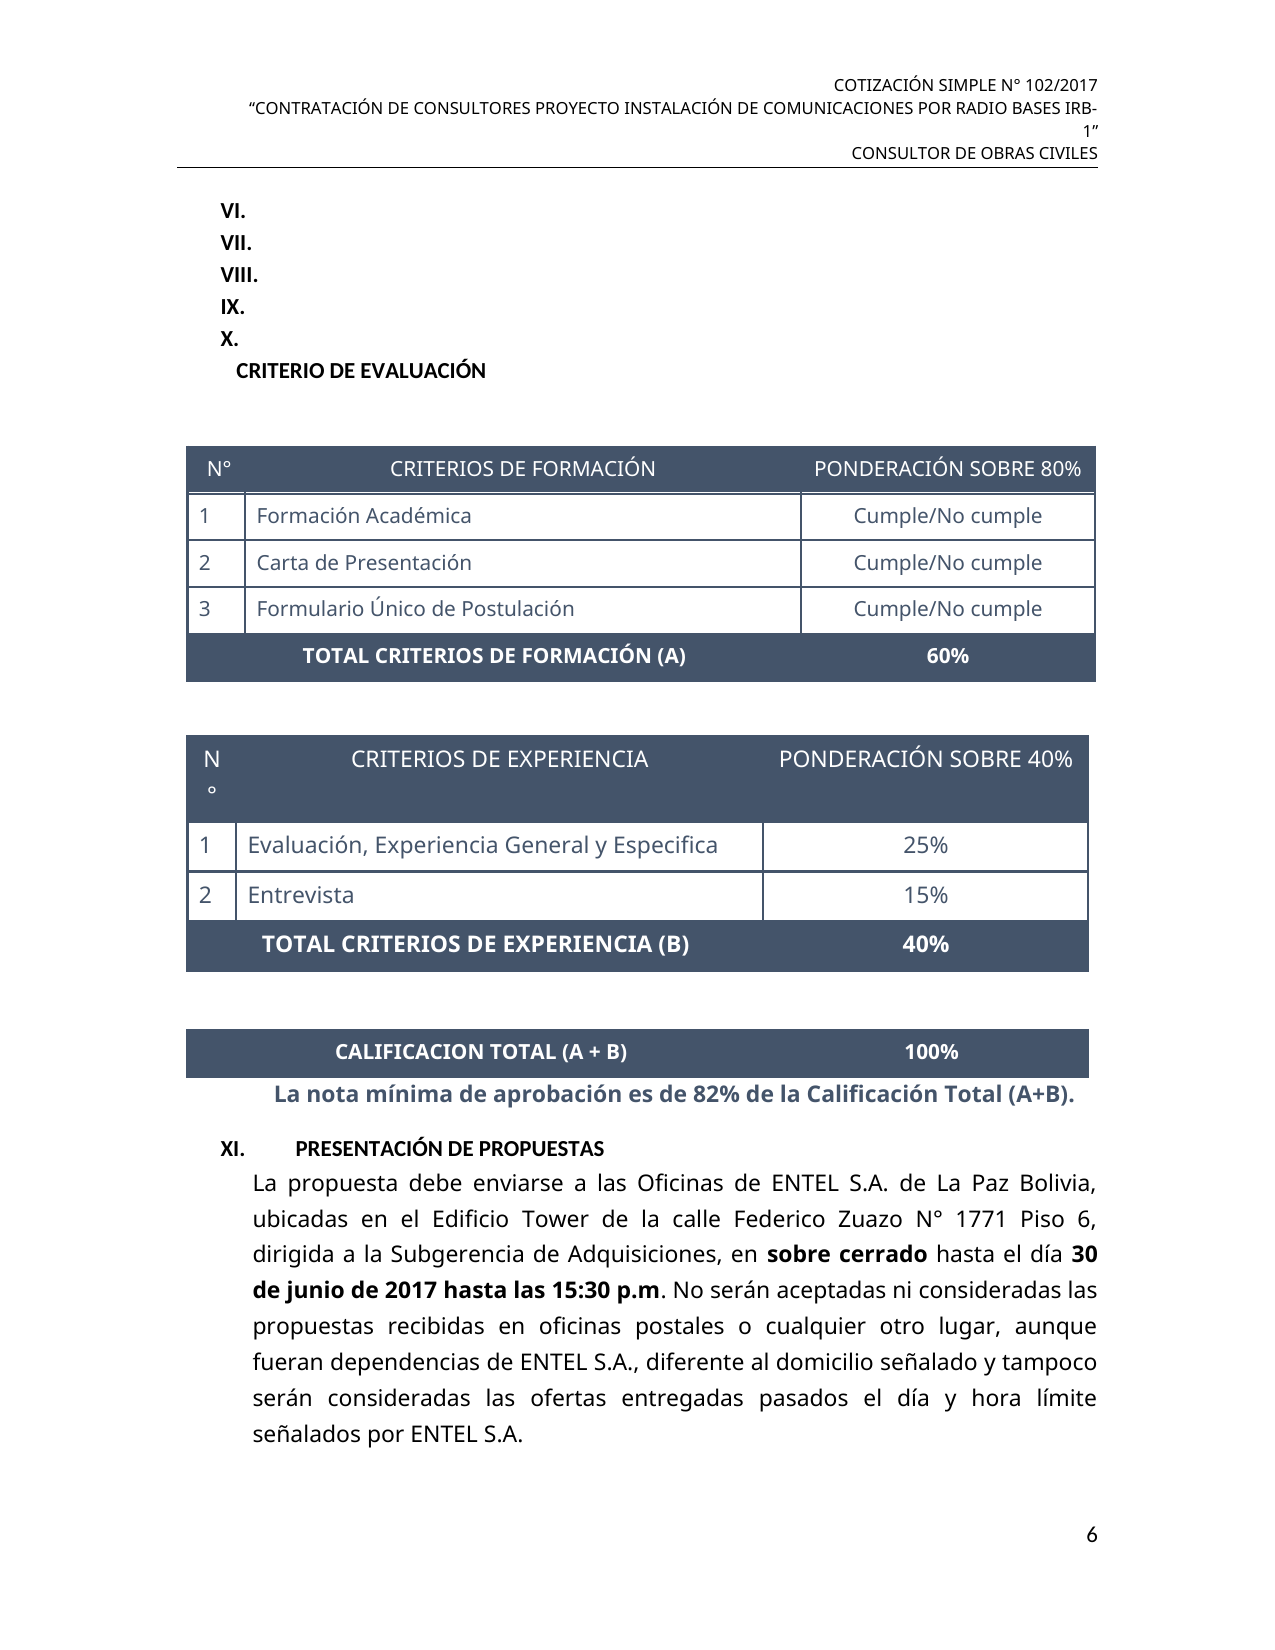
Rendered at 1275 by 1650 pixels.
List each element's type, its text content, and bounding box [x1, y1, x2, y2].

table_header CRITERIOS DE EXPERIENCIA [237, 737, 762, 821]
table_cell Formación Académica [246, 495, 800, 539]
table_cell 40% [764, 922, 1087, 970]
table_cell 1 [189, 823, 235, 870]
list CRITERIO DE EVALUACIÓN [236, 357, 1098, 385]
table_cell Cumple/No cumple [802, 541, 1094, 586]
table_cell Carta de Presentación [246, 541, 800, 586]
table_cell 15% [764, 873, 1087, 920]
table_cell 1 [189, 495, 244, 539]
table_header N° [189, 737, 235, 821]
table_cell Entrevista [237, 873, 762, 920]
text La nota mínima de aprobación es de 82% de la Calificación Total (A+B). [177, 1078, 1098, 1109]
table_cell Formulario Único de Postulación [246, 588, 800, 633]
table_cell Cumple/No cumple [802, 495, 1094, 539]
table_cell Cumple/No cumple [802, 588, 1094, 633]
table_header PONDERACIÓN SOBRE 80% [802, 448, 1094, 492]
table_cell Evaluación, Experiencia General y Especifica [237, 823, 762, 870]
table_header CALIFICACION TOTAL (A + B) [189, 1031, 774, 1076]
table_cell TOTAL CRITERIOS DE FORMACIÓN (A) [189, 635, 800, 680]
table_header PONDERACIÓN SOBRE 40% [764, 737, 1087, 821]
table_cell TOTAL CRITERIOS DE EXPERIENCIA (B) [189, 922, 762, 970]
table_cell 2 [189, 541, 244, 586]
table_cell 25% [764, 823, 1087, 870]
table_header 100% [776, 1031, 1087, 1076]
table_header CRITERIOS DE FORMACIÓN [246, 448, 800, 492]
table_cell 3 [189, 588, 244, 633]
table_cell 60% [802, 635, 1094, 680]
table_cell 2 [189, 873, 235, 920]
table_header N° [189, 448, 244, 492]
list La propuesta debe enviarse a las Oficinas de ENTEL S.A. de La Paz Bolivia, ubicadas en el Edificio Tower de la calle Federico Zuazo N° 1771 Piso 6, dirigida a la Subgerencia de Adquisiciones, en sobre cerrado hasta el día 30 de junio de 2017 hasta las 15:30 p.m. No serán aceptadas ni consideradas las propuestas recibidas en oficinas postales o cualquier otro lugar, aunque fueran dependencias de ENTEL S.A., diferente al domicilio señalado y tampoco serán consideradas las ofertas entregadas pasados el día y hora límite señalados por ENTEL S.A. [252, 1167, 1098, 1449]
list PRESENTACIÓN DE PROPUESTAS [220, 1134, 1098, 1162]
